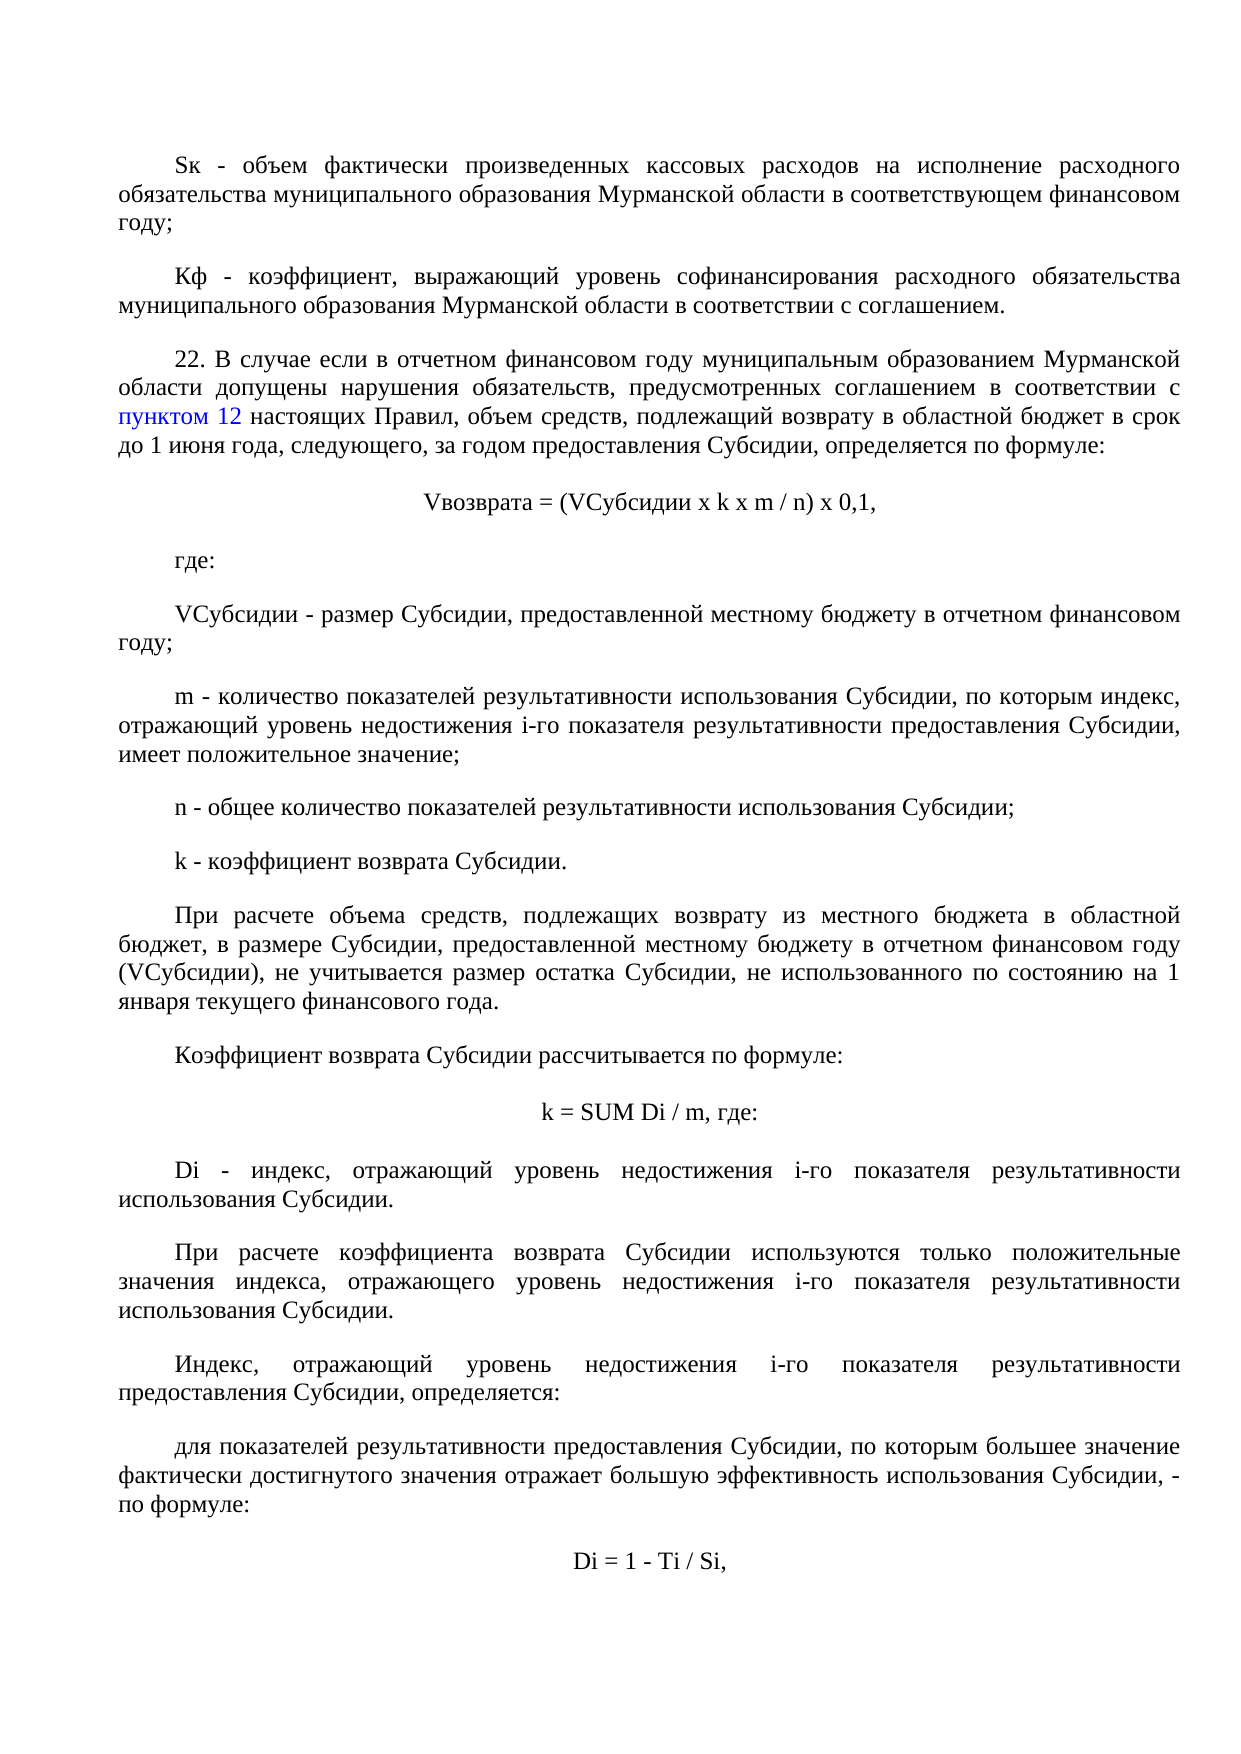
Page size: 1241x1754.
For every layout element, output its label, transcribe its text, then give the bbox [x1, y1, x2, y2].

text Sк - объем фактически произведенных кассовых расходов на исполнение расходного обязательства муниципального образования Мурманской области в соответствующем финансовом году; [118, 150, 1181, 236]
text Di = 1 - Ti / Si, [118, 1546, 1181, 1575]
text Vвозврата = (VСубсидии x k x m / n) x 0,1, [118, 487, 1181, 516]
text k = SUM Di / m, где: [118, 1097, 1181, 1126]
text для показателей результативности предоставления Субсидии, по которым большее значение фактически достигнутого значения отражает большую эффективность использования Субсидии, - по формуле: [118, 1431, 1181, 1517]
text n - общее количество показателей результативности использования Субсидии; [118, 792, 1181, 821]
text Кф - коэффициент, выражающий уровень софинансирования расходного обязательства муниципального образования Мурманской области в соответствии с соглашением. [118, 261, 1181, 319]
text где: [118, 545, 1181, 574]
text m - количество показателей результативности использования Субсидии, по которым индекс, отражающий уровень недостижения i-го показателя результативности предоставления Субсидии, имеет положительное значение; [118, 681, 1181, 767]
text При расчете коэффициента возврата Субсидии используются только положительные значения индекса, отражающего уровень недостижения i-го показателя результативности использования Субсидии. [118, 1237, 1181, 1324]
text Di - индекс, отражающий уровень недостижения i-го показателя результативности использования Субсидии. [118, 1155, 1181, 1212]
text 22. В случае если в отчетном финансовом году муниципальным образованием Мурманской области допущены нарушения обязательств, предусмотренных соглашением в соответствии с пунктом 12 настоящих Правил, объем средств, подлежащий возврату в областной бюджет в срок до 1 июня года, следующего, за годом предоставления Субсидии, определяется по формуле: [118, 344, 1181, 459]
text Индекс, отражающий уровень недостижения i-го показателя результативности предоставления Субсидии, определяется: [118, 1349, 1181, 1406]
text k - коэффициент возврата Субсидии. [118, 846, 1181, 875]
text VСубсидии - размер Субсидии, предоставленной местному бюджету в отчетном финансовом году; [118, 599, 1181, 656]
text При расчете объема средств, подлежащих возврату из местного бюджета в областной бюджет, в размере Субсидии, предоставленной местному бюджету в отчетном финансовом году (VСубсидии), не учитывается размер остатка Субсидии, не использованного по состоянию на 1 января текущего финансового года. [118, 900, 1181, 1015]
text Коэффициент возврата Субсидии рассчитывается по формуле: [118, 1040, 1181, 1069]
